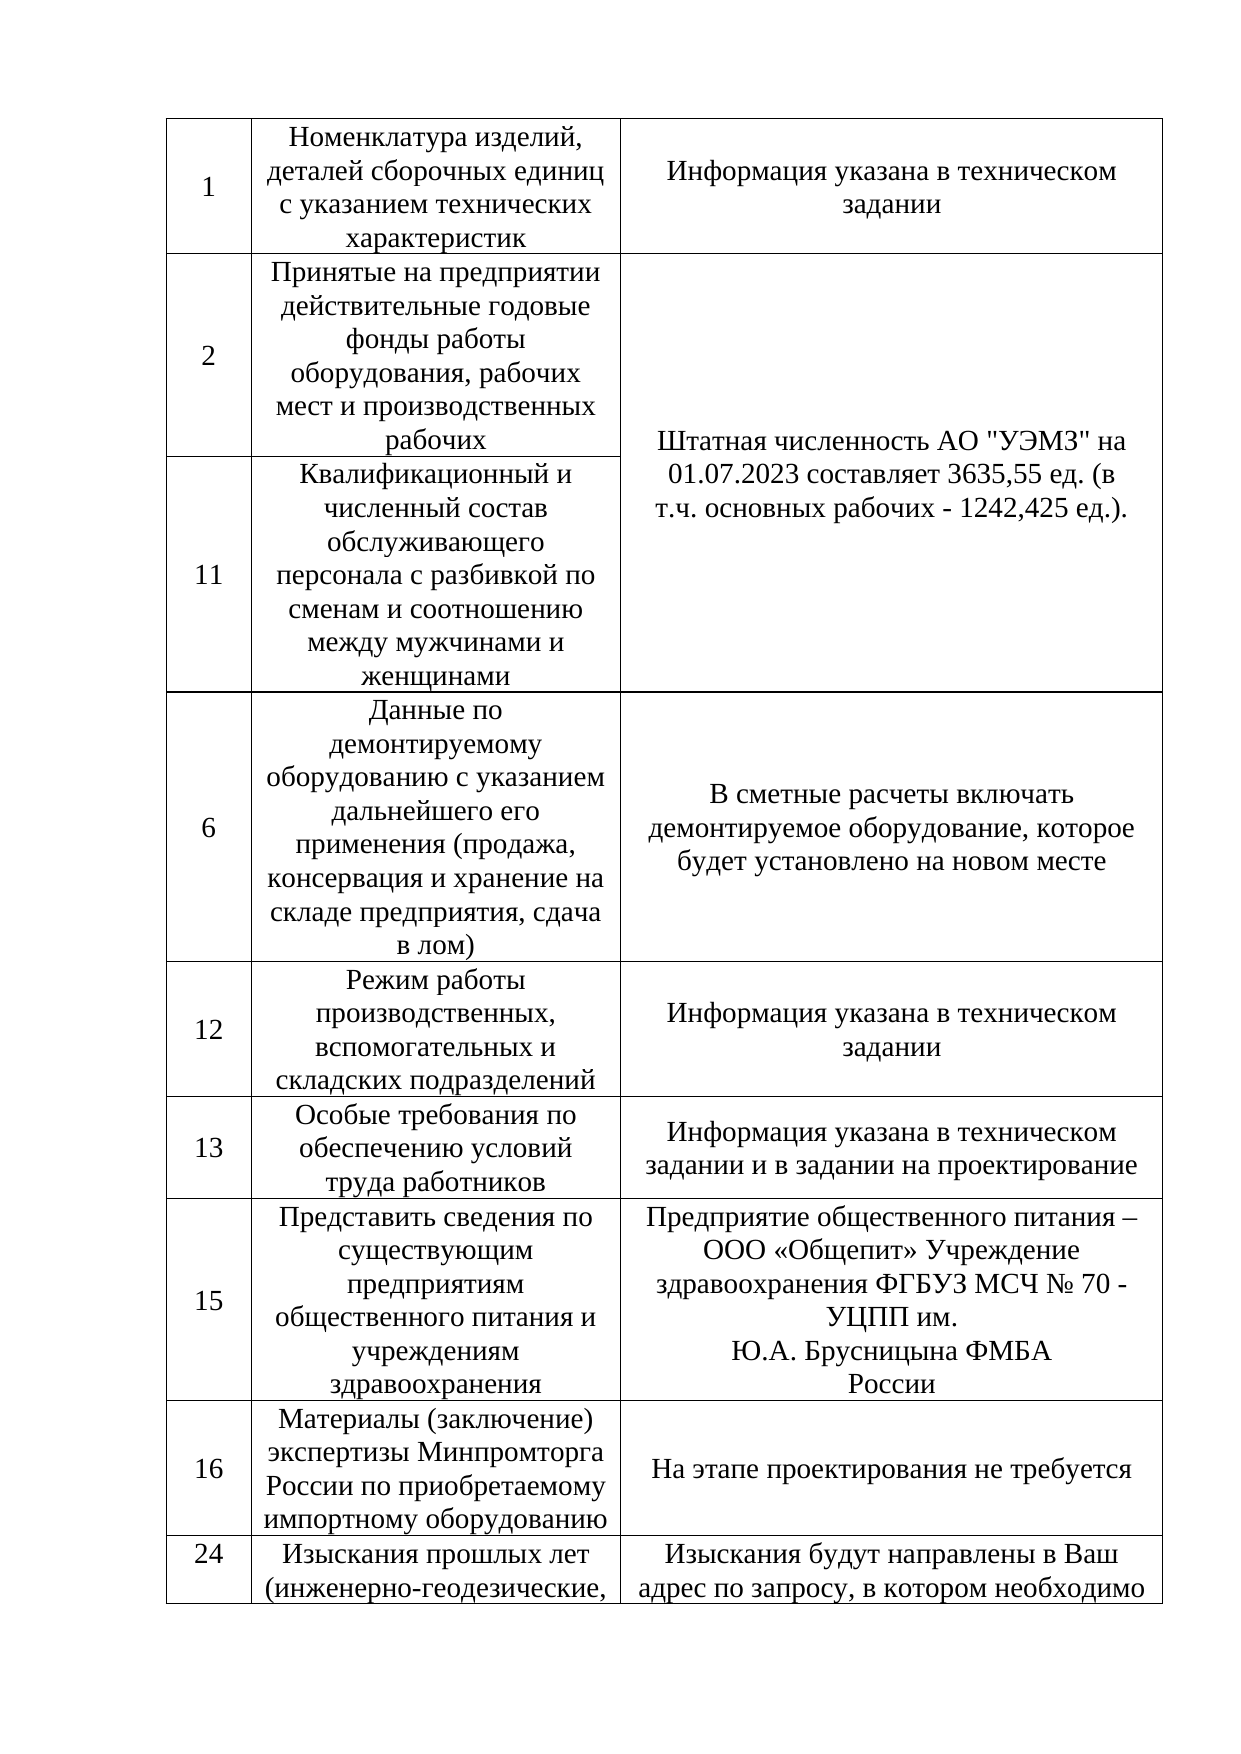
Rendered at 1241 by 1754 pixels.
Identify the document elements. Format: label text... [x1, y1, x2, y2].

table_header Номенклатура изделий, деталей сборочных единиц с указанием технических характеристик [526, 119, 620, 253]
table_cell 6 [167, 693, 251, 961]
table_cell Данные по демонтируемому оборудованию с указанием дальнейшего его применения (продажа, консервация и хранение на складе предприятия, сдача в лом) [252, 693, 620, 961]
table_cell 13 [167, 1097, 251, 1198]
table_cell Штатная численность АО "УЭМЗ" на 01.07.2023 составляет 3635,55 ед. (в т.ч. основных рабочих - 1242,425 ед.). [621, 254, 1162, 691]
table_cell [252, 1536, 620, 1603]
table_cell На этапе проектирования не требуется [621, 1401, 1162, 1535]
table_cell Квалификационный и численный состав обслуживающего персонала с разбивкой по сменам и соотношению между мужчинами и женщинами [252, 457, 361, 691]
table_cell Принятые на предприятии действительные годовые фонды работы оборудования, рабочих мест и производственных рабочих [252, 254, 620, 456]
table_cell Предприятие общественного питания – ООО «Общепит» Учреждение здравоохранения ФГБУЗ МСЧ № 70 - УЦПП им. Ю.А. Брусницына ФМБА России [621, 1199, 1162, 1400]
table_cell Режим работы производственных, вспомогательных и складских подразделений [252, 962, 620, 1096]
table_cell 16 [167, 1401, 251, 1535]
table_header Информация указана в техническом задании [621, 119, 1162, 253]
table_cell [621, 1536, 1162, 1603]
table_cell Представить сведения по существующим предприятиям общественного питания и учреждениям здравоохранения [252, 1199, 620, 1400]
table_cell Материалы (заключение) экспертизы Минпромторга России по приобретаемому импортному оборудованию [252, 1401, 620, 1535]
table_header 1 [167, 119, 251, 253]
table_cell Особые требования по обеспечению условий труда работников [546, 1097, 620, 1198]
table_cell Квалификационный и численный состав обслуживающего персонала с разбивкой по сменам и соотношению между мужчинами и женщинами [510, 457, 620, 691]
table_cell 2 [167, 254, 251, 456]
table_header Номенклатура изделий, деталей сборочных единиц с указанием технических характеристик [252, 119, 345, 253]
table_cell 15 [167, 1199, 251, 1400]
table_cell Информация указана в техническом задании и в задании на проектирование [621, 1097, 1162, 1198]
table_cell 24 [167, 1536, 251, 1603]
table_cell Особые требования по обеспечению условий труда работников [252, 1097, 325, 1198]
table_cell 11 [167, 457, 251, 691]
table_cell В сметные расчеты включать демонтируемое оборудование, которое будет установлено на новом месте [621, 693, 1162, 961]
table_cell Информация указана в техническом задании [621, 962, 1162, 1096]
table_cell 12 [167, 962, 251, 1096]
